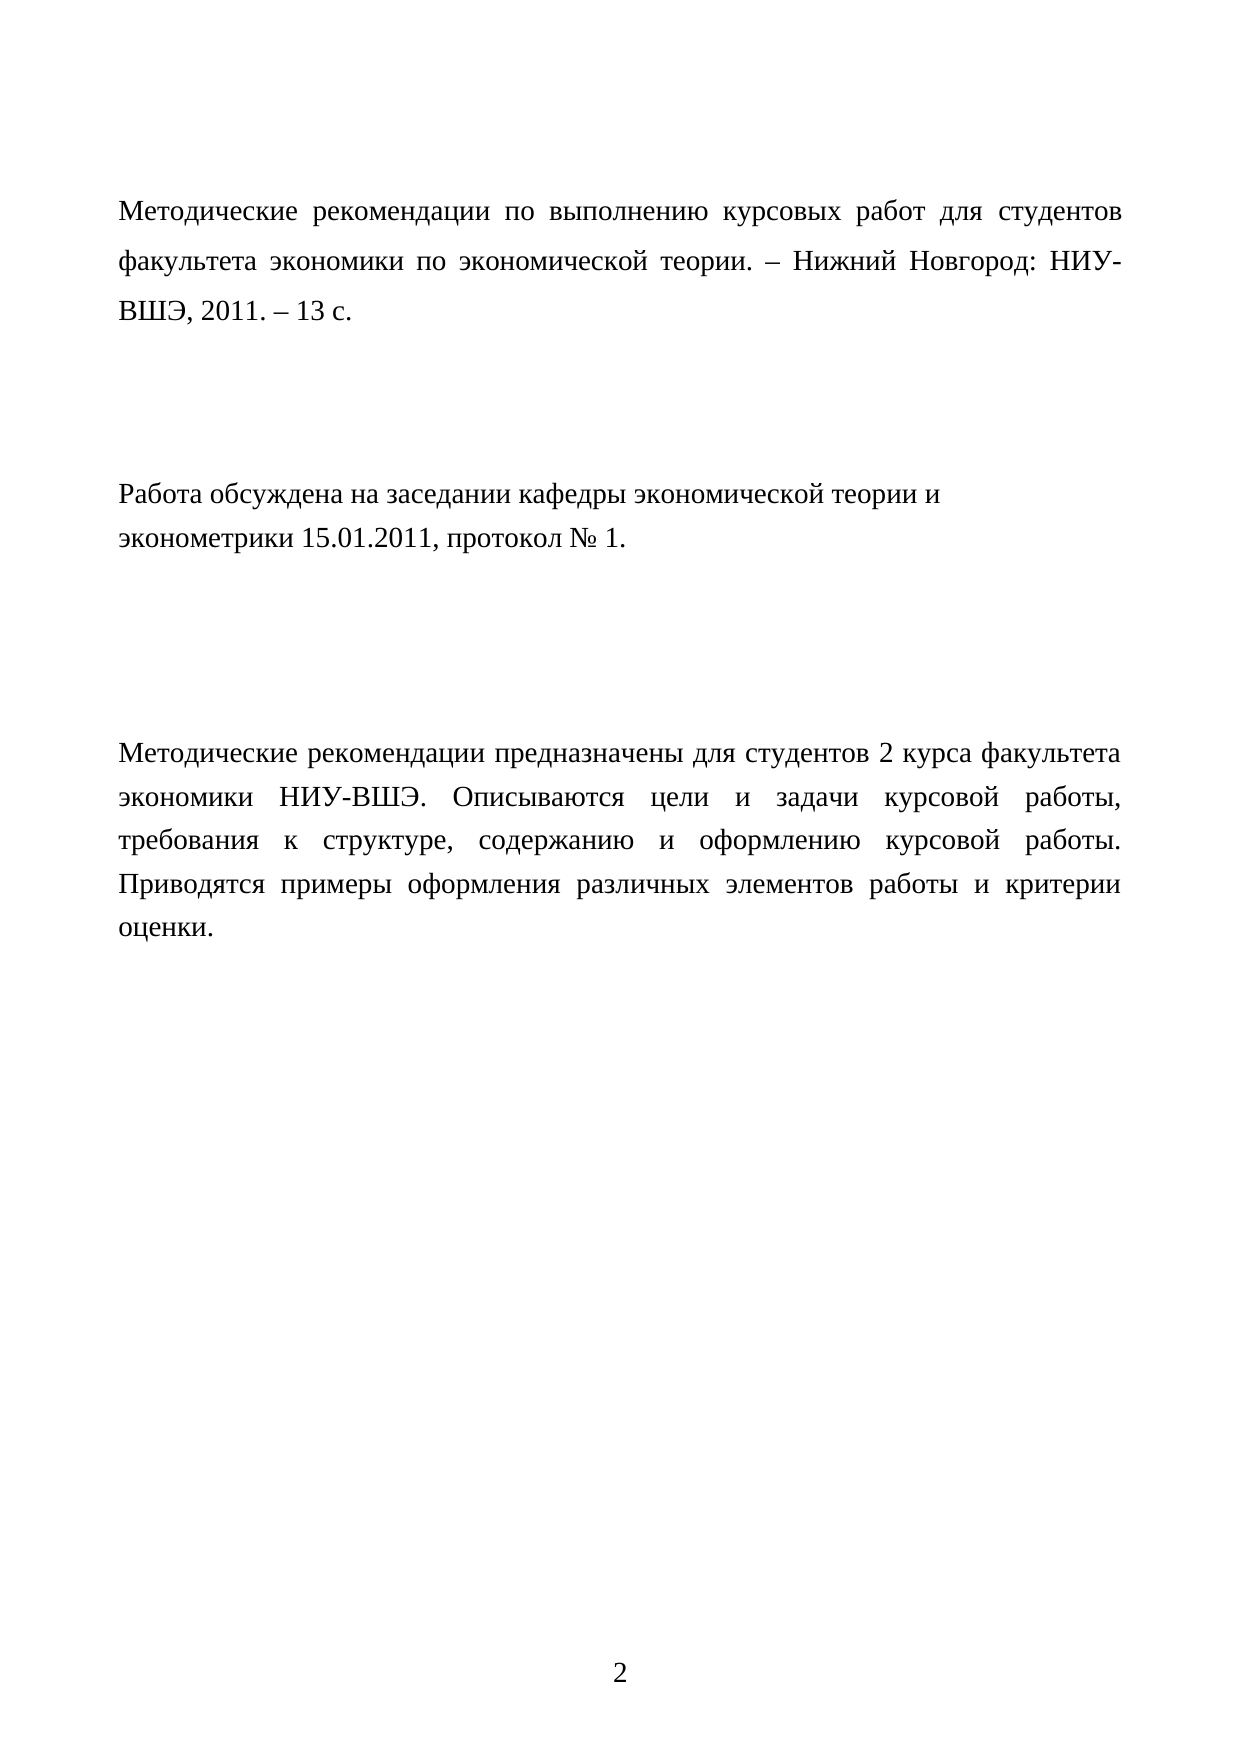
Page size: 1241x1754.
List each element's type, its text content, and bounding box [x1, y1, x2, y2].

text Методические рекомендации по выполнению курсовых работ для студентов факультета экономики по экономической теории. – Нижний Новгород: НИУ-ВШЭ, 2011. – 13 с. [118, 193, 1122, 327]
text Работа обсуждена на заседании кафедры экономической теории и эконометрики 15.01.2011, протокол № 1. [118, 469, 1122, 556]
text Методические рекомендации предназначены для студентов 2 курса факультета экономики НИУ-ВШЭ. Описываются цели и задачи курсовой работы, требования к структуре, содержанию и оформлению курсовой работы. Приводятся примеры оформления различных элементов работы и критерии оценки. [118, 728, 1122, 946]
